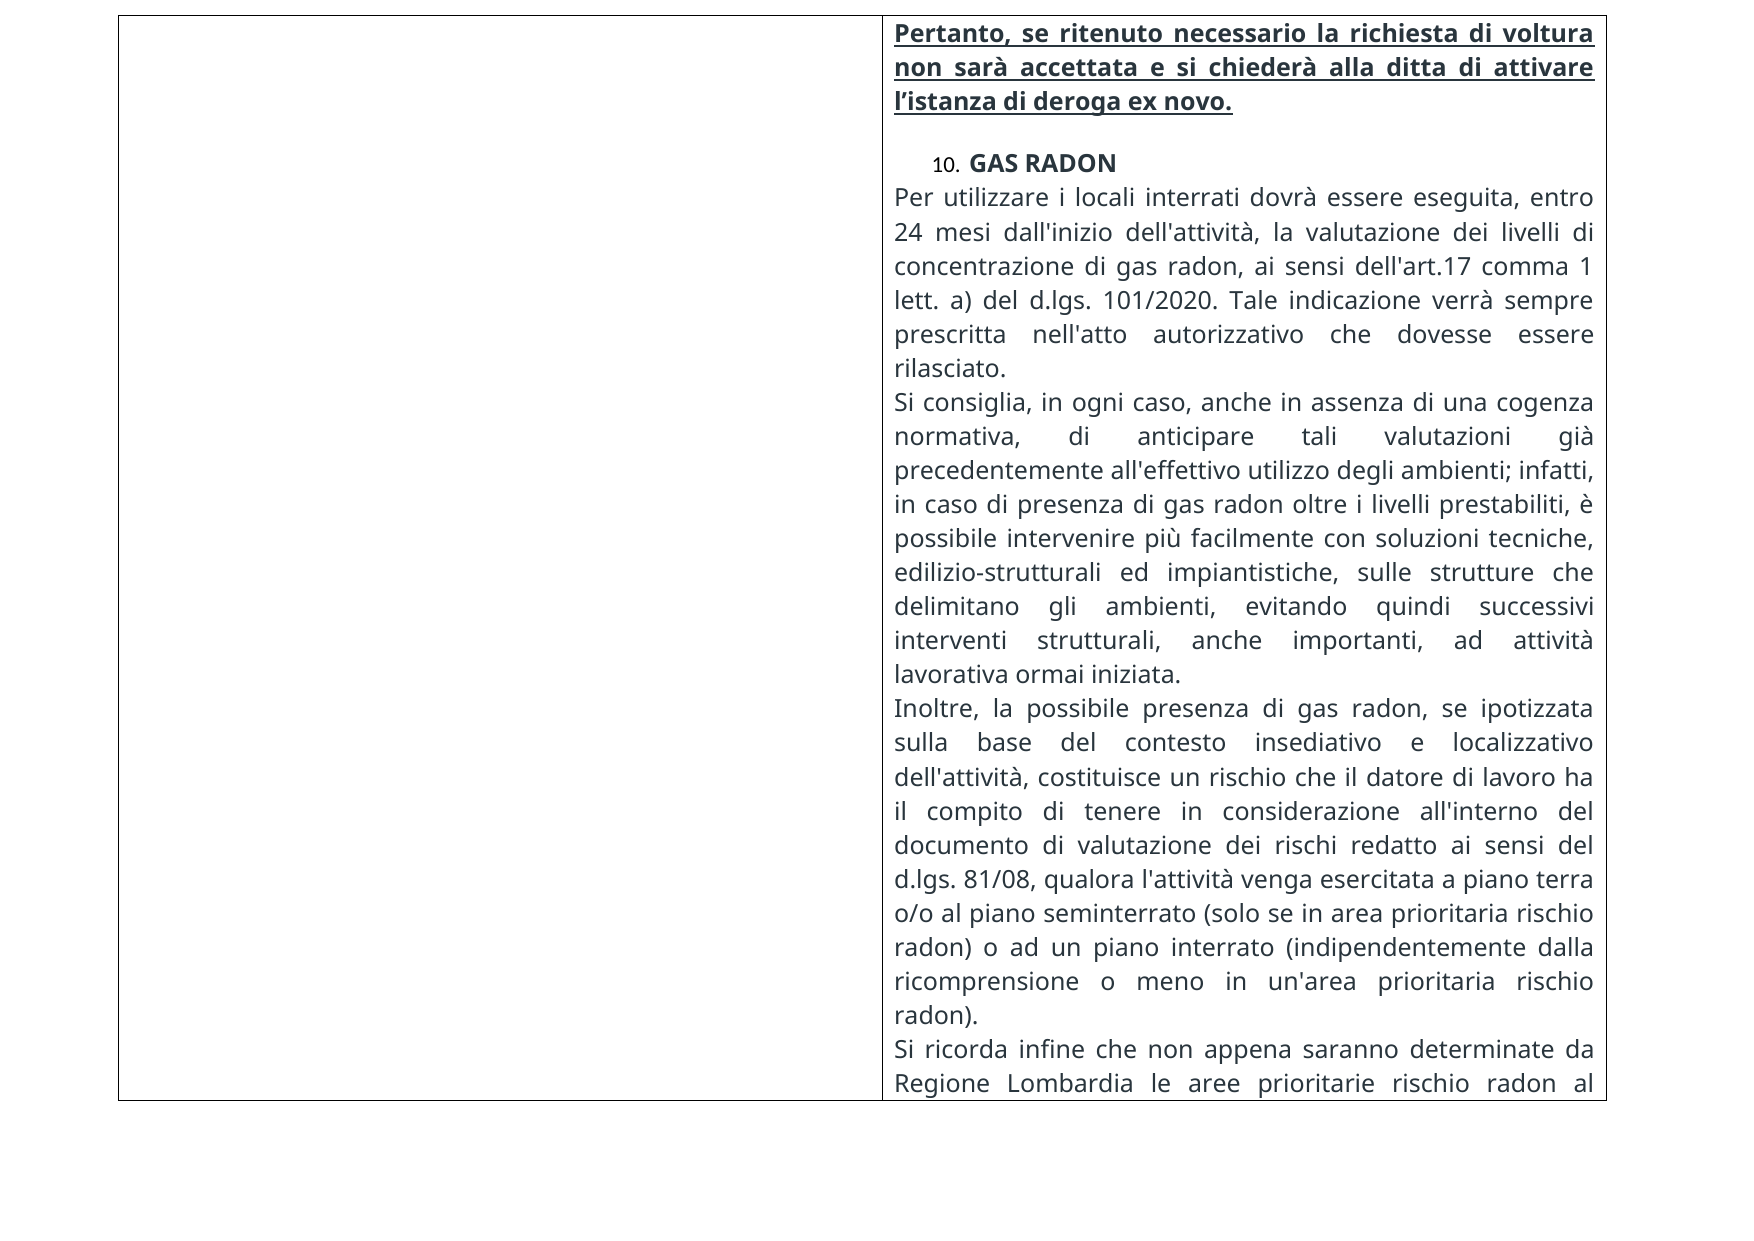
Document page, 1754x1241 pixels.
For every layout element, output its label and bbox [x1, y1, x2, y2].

table_cell [883, 16, 1606, 1100]
table_cell [119, 16, 882, 1100]
